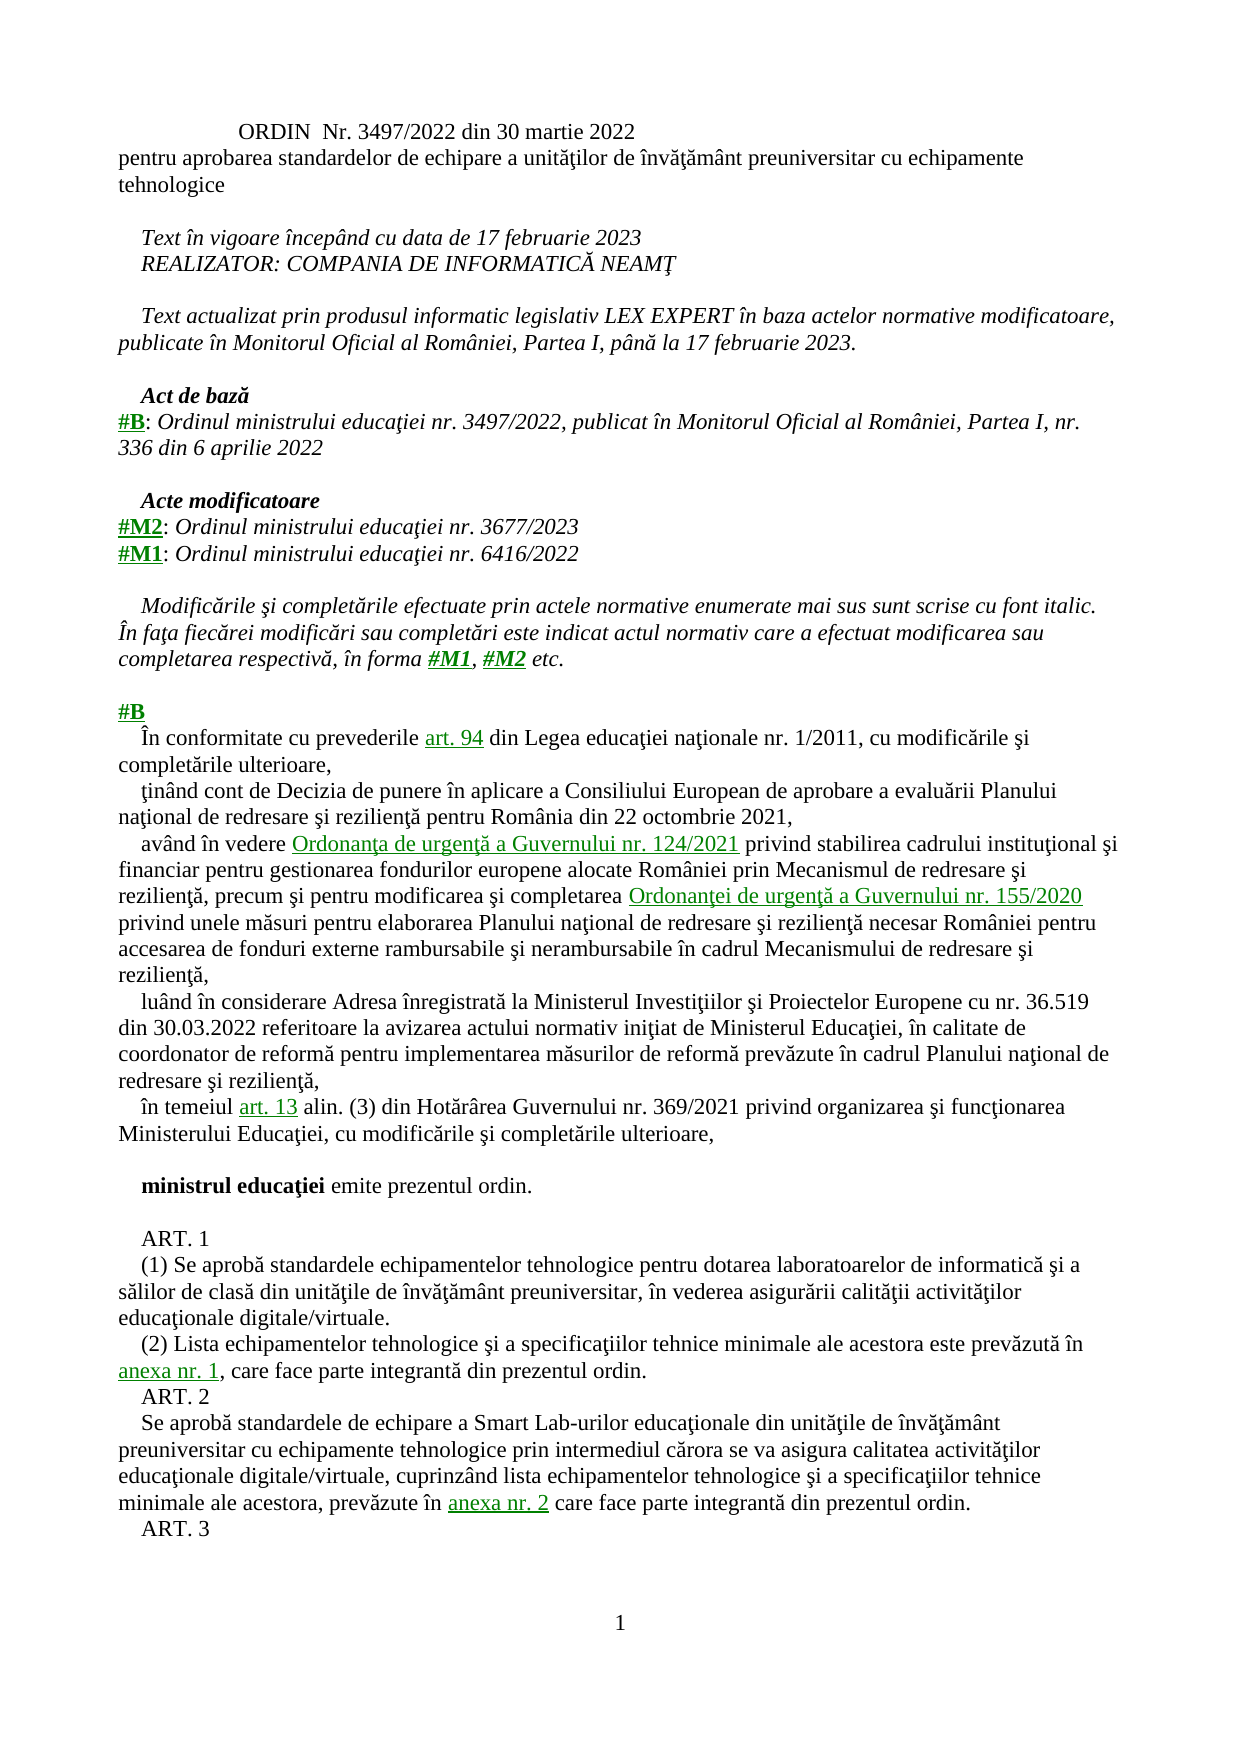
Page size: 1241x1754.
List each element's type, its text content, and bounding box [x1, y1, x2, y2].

text ART. 3 [118, 1515, 1122, 1541]
text ART. 2 [118, 1383, 1122, 1409]
text REALIZATOR: COMPANIA DE INFORMATICĂ NEAMŢ [118, 250, 1122, 276]
text Se aprobă standardele de echipare a Smart Lab-urilor educaţionale din unităţile de învăţământ preuniversitar cu echipamente tehnologice prin intermediul cărora se va asigura calitatea activităţilor educaţionale digitale/virtuale, cuprinzând lista echipamentelor tehnologice şi a specificaţiilor tehnice minimale ale acestora, prevăzute în anexa nr. 2 care face parte integrantă din prezentul ordin. [118, 1409, 1122, 1515]
text Act de bază [118, 382, 1122, 408]
text În conformitate cu prevederile art. 94 din Legea educaţiei naţionale nr. 1/2011, cu modificările şi completările ulterioare, [118, 724, 1122, 777]
text în temeiul art. 13 alin. (3) din Hotărârea Guvernului nr. 369/2021 privind organizarea şi funcţionarea Ministerului Educaţiei, cu modificările şi completările ulterioare, [118, 1093, 1122, 1146]
text ORDIN Nr. 3497/2022 din 30 martie 2022 [118, 118, 1122, 144]
text Modificările şi completările efectuate prin actele normative enumerate mai sus sunt scrise cu font italic. În faţa fiecărei modificări sau completări este indicat actul normativ care a efectuat modificarea sau completarea respectivă, în forma #M1, #M2 etc. [118, 592, 1122, 672]
text (1) Se aprobă standardele echipamentelor tehnologice pentru dotarea laboratoarelor de informatică şi a sălilor de clasă din unităţile de învăţământ preuniversitar, în vederea asigurării calităţii activităţilor educaţionale digitale/virtuale. [118, 1251, 1122, 1330]
text Acte modificatoare [118, 487, 1122, 513]
text Text în vigoare începând cu data de 17 februarie 2023 [118, 223, 1122, 250]
text #B: Ordinul ministrului educaţiei nr. 3497/2022, publicat în Monitorul Oficial al României, Partea I, nr. 336 din 6 aprilie 2022 [118, 408, 1122, 461]
text (2) Lista echipamentelor tehnologice şi a specificaţiilor tehnice minimale ale acestora este prevăzută în anexa nr. 1, care face parte integrantă din prezentul ordin. [118, 1330, 1122, 1383]
text Text actualizat prin produsul informatic legislativ LEX EXPERT în baza actelor normative modificatoare, publicate în Monitorul Oficial al României, Partea I, până la 17 februarie 2023. [118, 303, 1122, 355]
text ART. 1 [118, 1225, 1122, 1251]
text luând în considerare Adresa înregistrată la Ministerul Investiţiilor şi Proiectelor Europene cu nr. 36.519 din 30.03.2022 referitoare la avizarea actului normativ iniţiat de Ministerul Educaţiei, în calitate de coordonator de reformă pentru implementarea măsurilor de reformă prevăzute în cadrul Planului naţional de redresare şi rezilienţă, [118, 988, 1122, 1093]
text pentru aprobarea standardelor de echipare a unităţilor de învăţământ preuniversitar cu echipamente tehnologice [118, 144, 1122, 197]
text #M1: Ordinul ministrului educaţiei nr. 6416/2022 [118, 540, 1122, 566]
text #M2: Ordinul ministrului educaţiei nr. 3677/2023 [118, 513, 1122, 540]
text având în vedere Ordonanţa de urgenţă a Guvernului nr. 124/2021 privind stabilirea cadrului instituţional şi financiar pentru gestionarea fondurilor europene alocate României prin Mecanismul de redresare şi rezilienţă, precum şi pentru modificarea şi completarea Ordonanţei de urgenţă a Guvernului nr. 155/2020 privind unele măsuri pentru elaborarea Planului naţional de redresare şi rezilienţă necesar României pentru accesarea de fonduri externe rambursabile şi nerambursabile în cadrul Mecanismului de redresare şi rezilienţă, [118, 830, 1122, 988]
text #B [118, 698, 1122, 724]
text ministrul educaţiei emite prezentul ordin. [118, 1172, 1122, 1199]
text ţinând cont de Decizia de punere în aplicare a Consiliului European de aprobare a evaluării Planului naţional de redresare şi rezilienţă pentru România din 22 octombrie 2021, [118, 777, 1122, 830]
